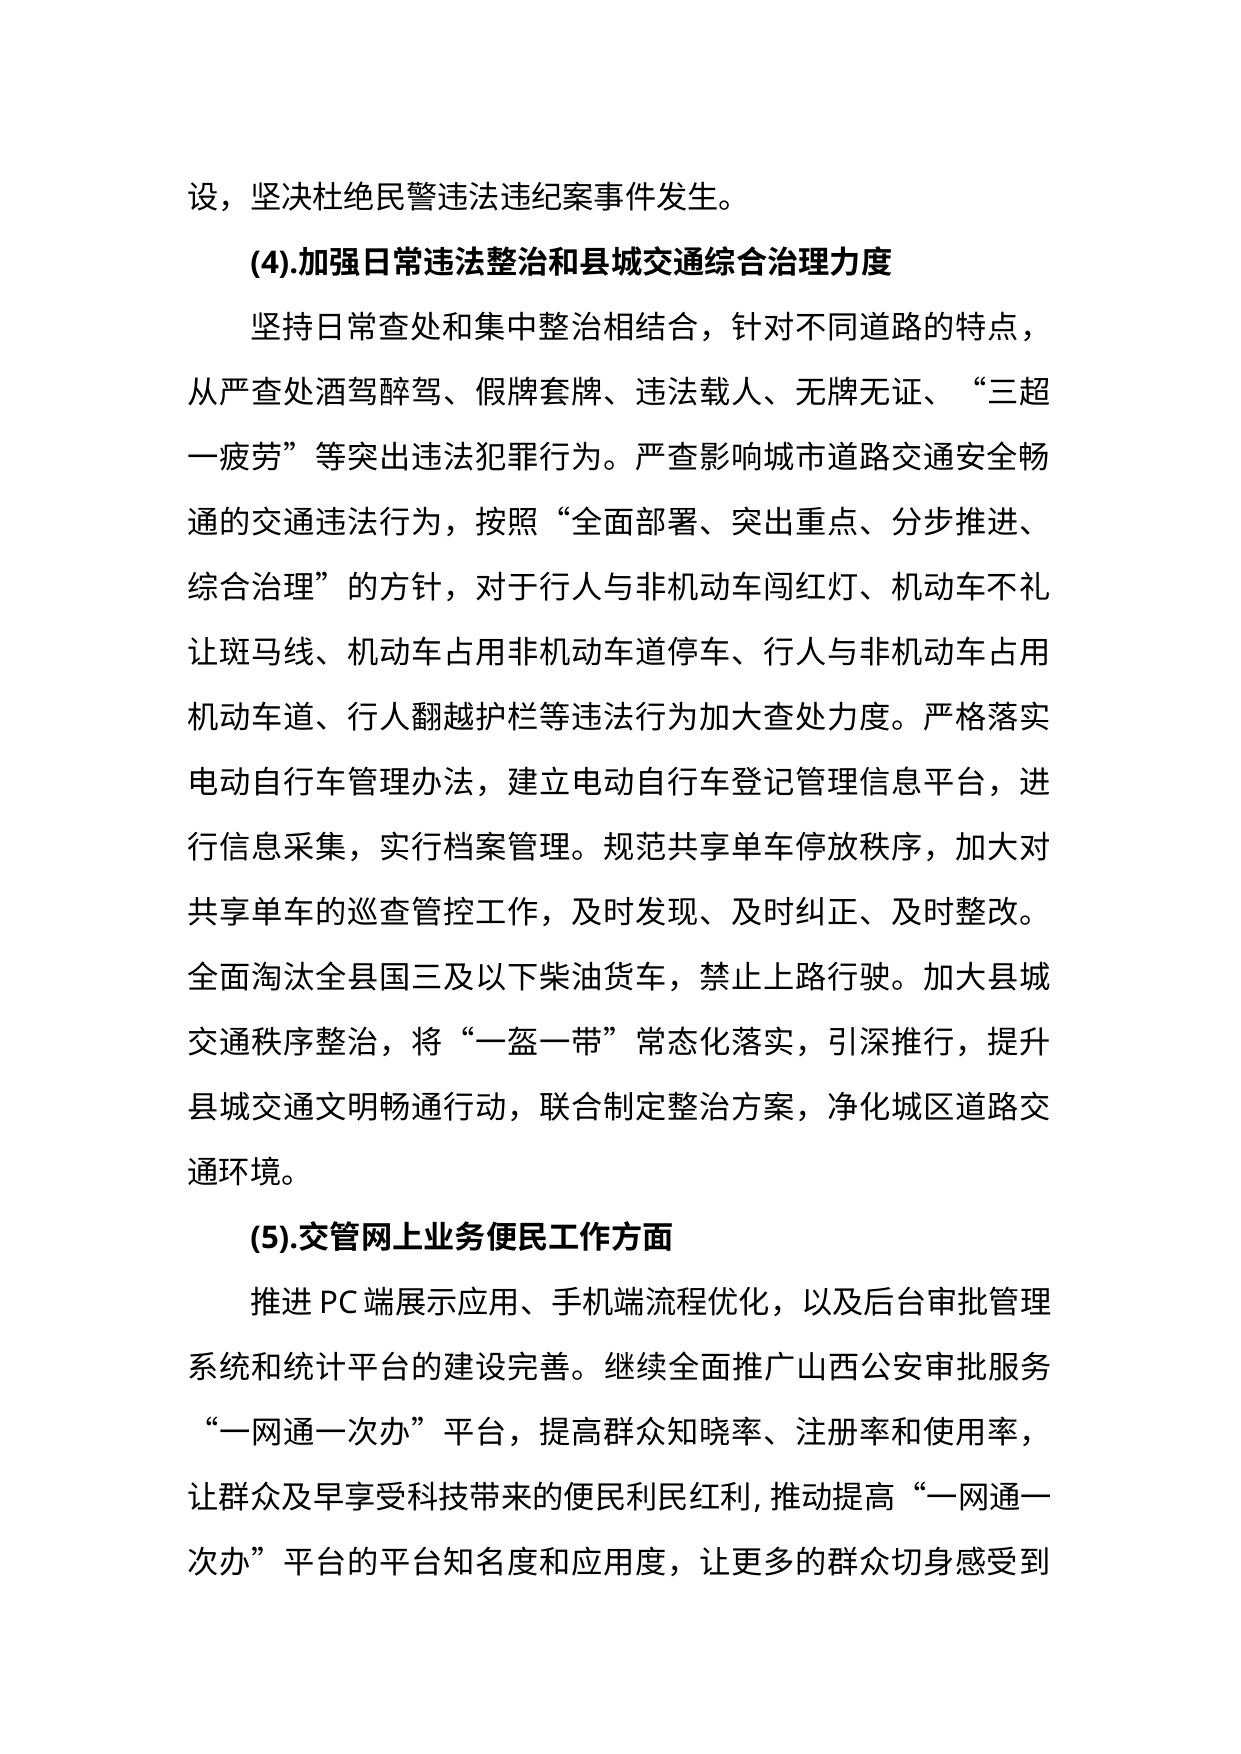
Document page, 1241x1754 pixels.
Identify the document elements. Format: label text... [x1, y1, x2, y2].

text (4).加强日常违法整治和县城交通综合治理力度 [187, 227, 1053, 292]
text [187, 162, 1053, 227]
text 坚持日常查处和集中整治相结合，针对不同道路的特点，从严查处酒驾醉驾、假牌套牌、违法载人、无牌无证、“三超一疲劳”等突出违法犯罪行为。严查影响城市道路交通安全畅通的交通违法行为，按照“全面部署、突出重点、分步推进、综合治理”的方针，对于行人与非机动车闯红灯、机动车不礼让斑马线、机动车占用非机动车道停车、行人与非机动车占用机动车道、行人翻越护栏等违法行为加大查处力度。严格落实电动自行车管理办法，建立电动自行车登记管理信息平台，进行信息采集，实行档案管理。规范共享单车停放秩序，加大对共享单车的巡查管控工作，及时发现、及时纠正、及时整改。全面淘汰全县国三及以下柴油货车，禁止上路行驶。加大县城交通秩序整治，将“一盔一带”常态化落实，引深推行，提升县城交通文明畅通行动，联合制定整治方案，净化城区道路交通环境。 [187, 292, 1053, 1202]
text (5).交管网上业务便民工作方面 [187, 1202, 1053, 1267]
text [187, 1267, 1053, 1592]
